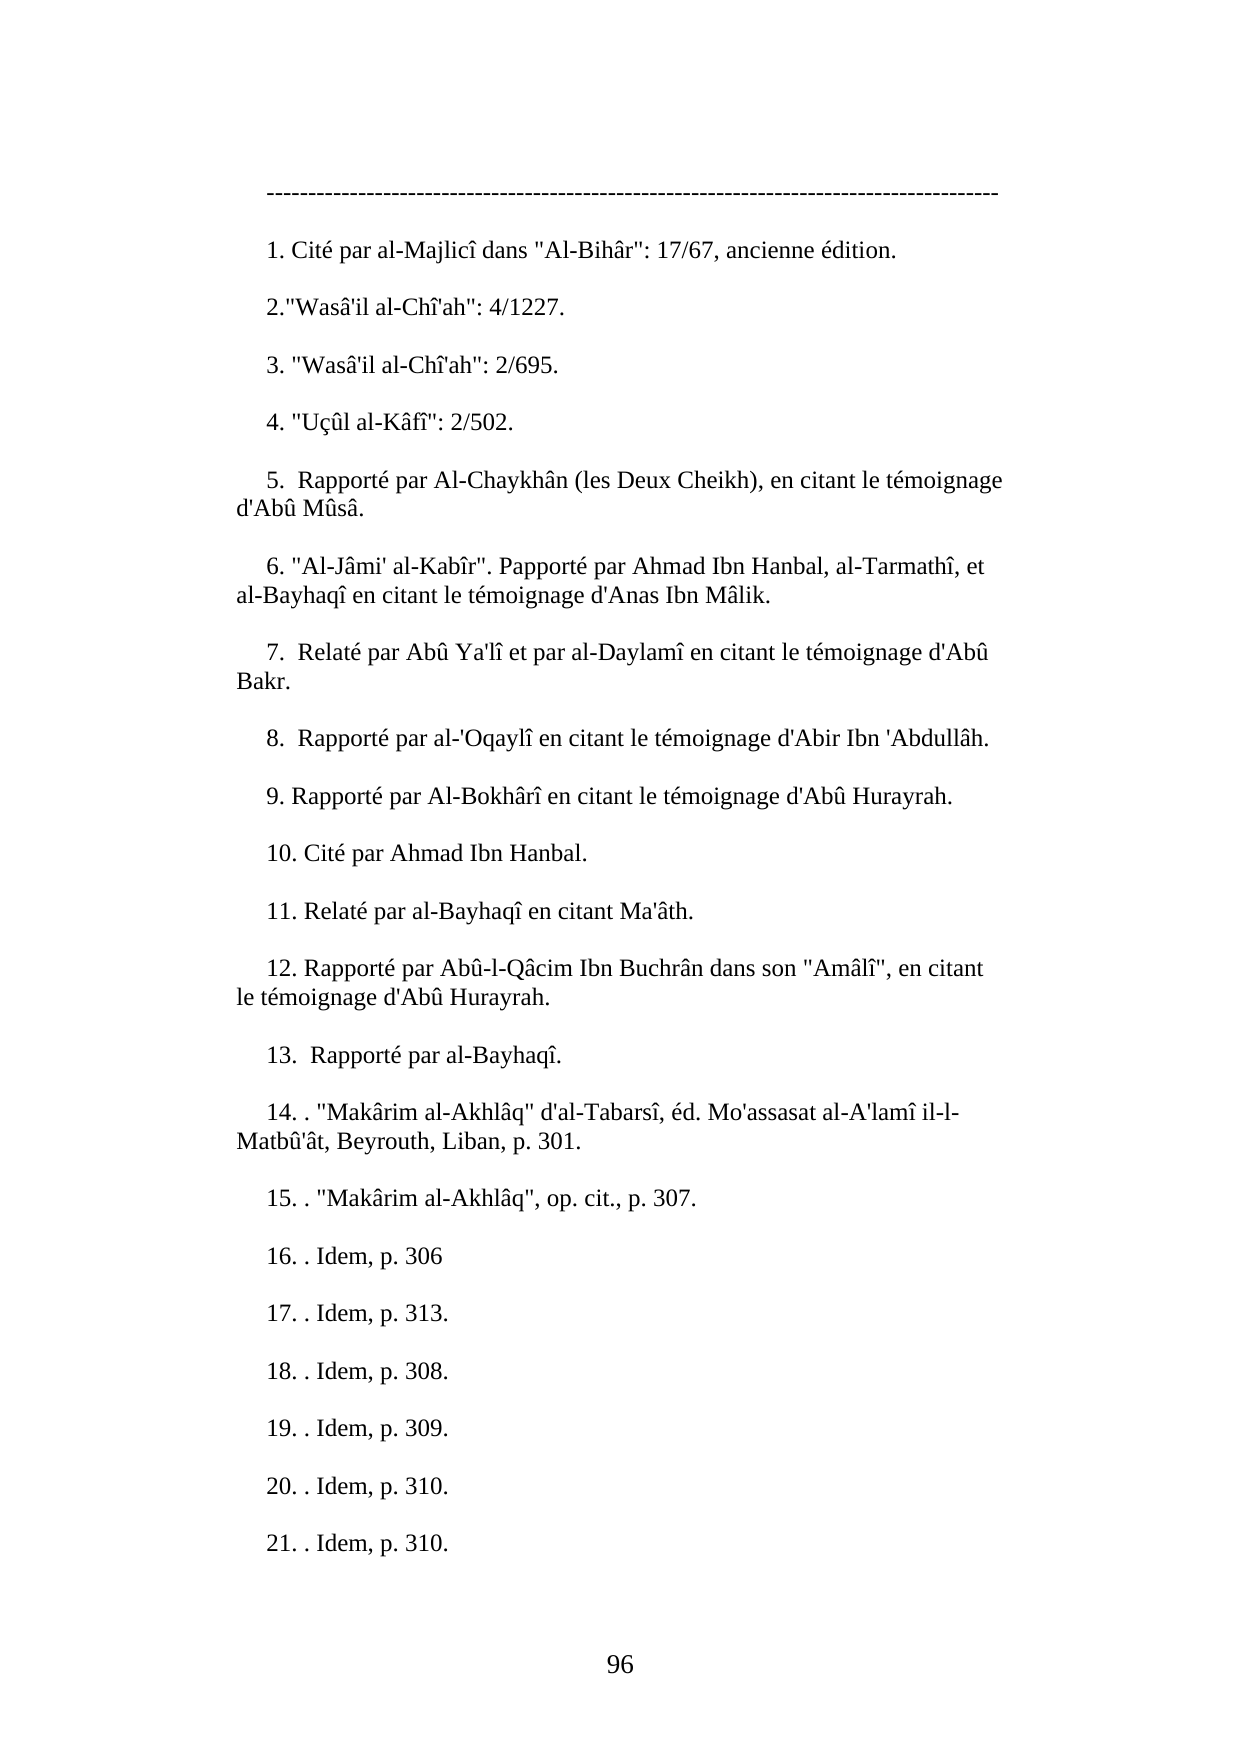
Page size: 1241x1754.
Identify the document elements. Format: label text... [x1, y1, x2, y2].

text 14. . "Makârim al-Akhlâq" d'al-Tabarsî, éd. Mo'assasat al-A'lamî il-l-Matbû'ât, Beyrouth, Liban, p. 301. [236, 1097, 1004, 1155]
text 17. . Idem, p. 313. [236, 1298, 1004, 1327]
text 2."Wasâ'il al-Chî'ah": 4/1227. [236, 292, 1004, 321]
text 19. . Idem, p. 309. [236, 1413, 1004, 1442]
text 4. "Uçûl al-Kâfî": 2/502. [236, 407, 1004, 436]
text 8. Rapporté par al-'Oqaylî en citant le témoignage d'Abir Ibn 'Abdullâh. [236, 723, 1004, 752]
text 9. Rapporté par Al-Bokhârî en citant le témoignage d'Abû Hurayrah. [236, 781, 1004, 810]
text 12. Rapporté par Abû-l-Qâcim Ibn Buchrân dans son "Amâlî", en citant le témoignage d'Abû Hurayrah. [236, 953, 1004, 1011]
text 7. Relaté par Abû Ya'lî et par al-Daylamî en citant le témoignage d'Abû Bakr. [236, 637, 1004, 695]
text 1. Cité par al-Majlicî dans "Al-Bihâr": 17/67, ancienne édition. [236, 235, 1004, 263]
text 5. Rapporté par Al-Chaykhân (les Deux Cheikh), en citant le témoignage d'Abû Mûsâ. [236, 465, 1004, 522]
text 15. . "Makârim al-Akhlâq", op. cit., p. 307. [236, 1183, 1004, 1212]
text 20. . Idem, p. 310. [236, 1471, 1004, 1500]
text 10. Cité par Ahmad Ibn Hanbal. [236, 838, 1004, 867]
text 18. . Idem, p. 308. [236, 1356, 1004, 1385]
text ---------------------------------------------------------------------------------------- [236, 177, 1004, 206]
text 21. . Idem, p. 310. [236, 1528, 1004, 1557]
text 6. "Al-Jâmi' al-Kabîr". Papporté par Ahmad Ibn Hanbal, al-Tarmathî, et al-Bayhaqî en citant le témoignage d'Anas Ibn Mâlik. [236, 551, 1004, 608]
text 11. Relaté par al-Bayhaqî en citant Ma'âth. [236, 896, 1004, 925]
text 16. . Idem, p. 306 [236, 1241, 1004, 1270]
text 3. "Wasâ'il al-Chî'ah": 2/695. [236, 350, 1004, 378]
text 13. Rapporté par al-Bayhaqî. [236, 1040, 1004, 1068]
